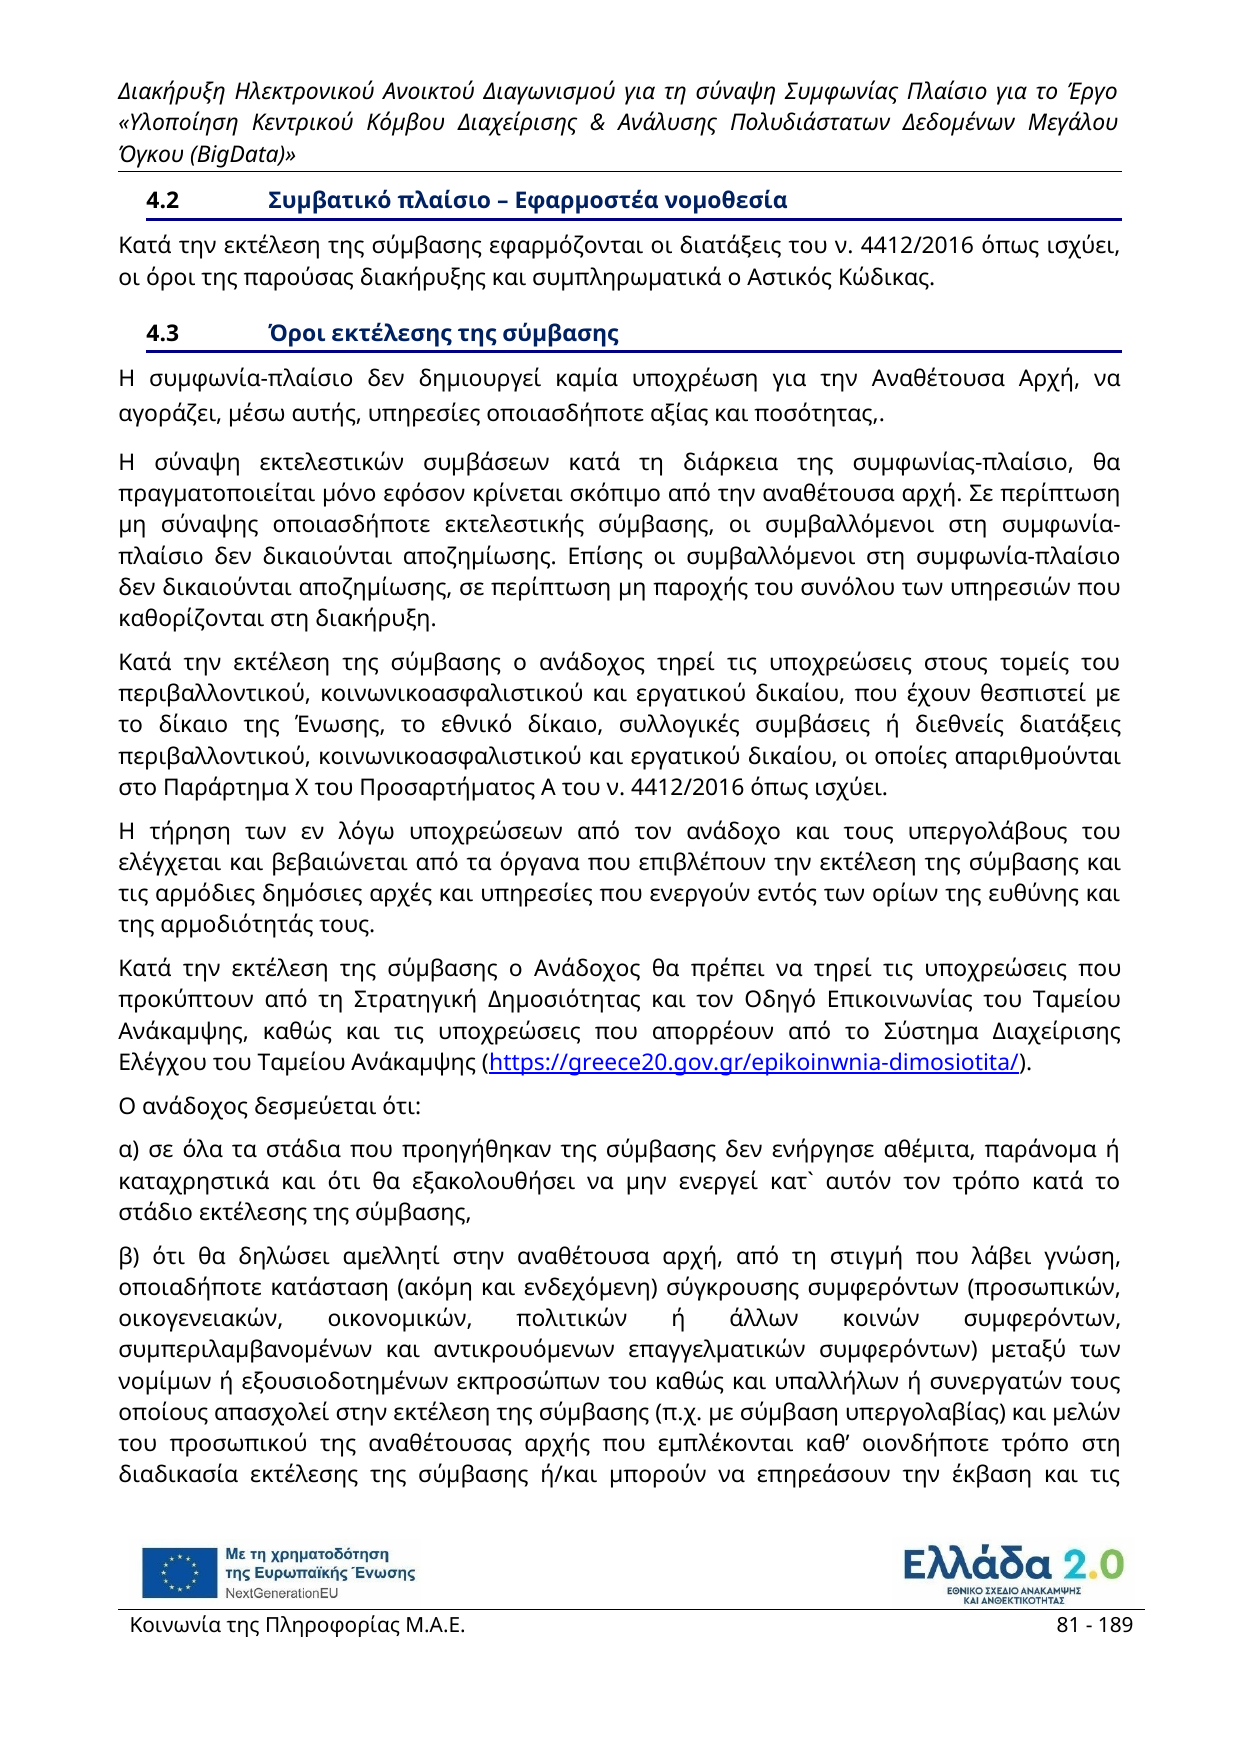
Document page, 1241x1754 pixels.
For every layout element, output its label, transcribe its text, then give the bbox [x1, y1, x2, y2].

text α) σε όλα τα στάδια που προηγήθηκαν της σύμβασης δεν ενήργησε αθέμιτα, παράνομα ή καταχρηστικά και ότι θα εξακολουθήσει να μην ενεργεί κατ` αυτόν τον τρόπο κατά το στάδιο εκτέλεσης της σύμβασης, [118, 1133, 1122, 1227]
text Κατά την εκτέλεση της σύμβασης ο ανάδοχος τηρεί τις υποχρεώσεις στους τομείς του περιβαλλοντικού, κοινωνικοασφαλιστικού και εργατικού δικαίου, που έχουν θεσπιστεί με το δίκαιο της Ένωσης, το εθνικό δίκαιο, συλλογικές συμβάσεις ή διεθνείς διατάξεις περιβαλλοντικού, κοινωνικοασφαλιστικού και εργατικού δικαίου, οι οποίες απαριθμούνται στο Παράρτημα Χ του Προσαρτήματος Α του ν. 4412/2016 όπως ισχύει. [118, 646, 1122, 802]
text Κατά την εκτέλεση της σύμβασης εφαρμόζονται οι διατάξεις του ν. 4412/2016 όπως ισχύει, οι όροι της παρούσας διακήρυξης και συμπληρωματικά ο Αστικός Κώδικας. [118, 229, 1122, 292]
subtitle Συμβατικό πλαίσιο – Εφαρμοστέα νομοθεσία [146, 184, 1122, 218]
subtitle Όροι εκτέλεσης της σύμβασης [146, 317, 1122, 350]
picture [129, 1539, 422, 1608]
text Η σύναψη εκτελεστικών συμβάσεων κατά τη διάρκεια της συμφωνίας-πλαίσιο, θα πραγματοποιείται μόνο εφόσον κρίνεται σκόπιμο από την αναθέτουσα αρχή. Σε περίπτωση μη σύναψης οποιασδήποτε εκτελεστικής σύμβασης, οι συμβαλλόμενοι στη συμφωνία-πλαίσιο δεν δικαιούνται αποζημίωσης. Επίσης οι συμβαλλόμενοι στη συμφωνία-πλαίσιο δεν δικαιούνται αποζημίωσης, σε περίπτωση μη παροχής του συνόλου των υπηρεσιών που καθορίζονται στη διακήρυξη. [118, 446, 1122, 633]
text Κατά την εκτέλεση της σύμβασης ο Ανάδοχος θα πρέπει να τηρεί τις υποχρεώσεις που προκύπτουν από τη Στρατηγική Δημοσιότητας και τον Οδηγό Επικοινωνίας του Ταμείου Ανάκαμψης, καθώς και τις υποχρεώσεις που απορρέουν από το Σύστημα Διαχείρισης Ελέγχου του Ταμείου Ανάκαμψης (https://greece20.gov.gr/epikoinwnia-dimosiotita/). [118, 952, 1122, 1077]
text Ο ανάδοχος δεσμεύεται ότι: [118, 1089, 1122, 1121]
picture [892, 1537, 1135, 1609]
text Η τήρηση των εν λόγω υποχρεώσεων από τον ανάδοχο και τους υπεργολάβους του ελέγχεται και βεβαιώνεται από τα όργανα που επιβλέπουν την εκτέλεση της σύμβασης και τις αρμόδιες δημόσιες αρχές και υπηρεσίες που ενεργούν εντός των ορίων της ευθύνης και της αρμοδιότητάς τους. [118, 814, 1122, 939]
text Η συμφωνία-πλαίσιο δεν δημιουργεί καμία υποχρέωση για την Αναθέτουσα Αρχή, να αγοράζει, μέσω αυτής, υπηρεσίες οποιασδήποτε αξίας και ποσότητας,. [118, 361, 1122, 429]
